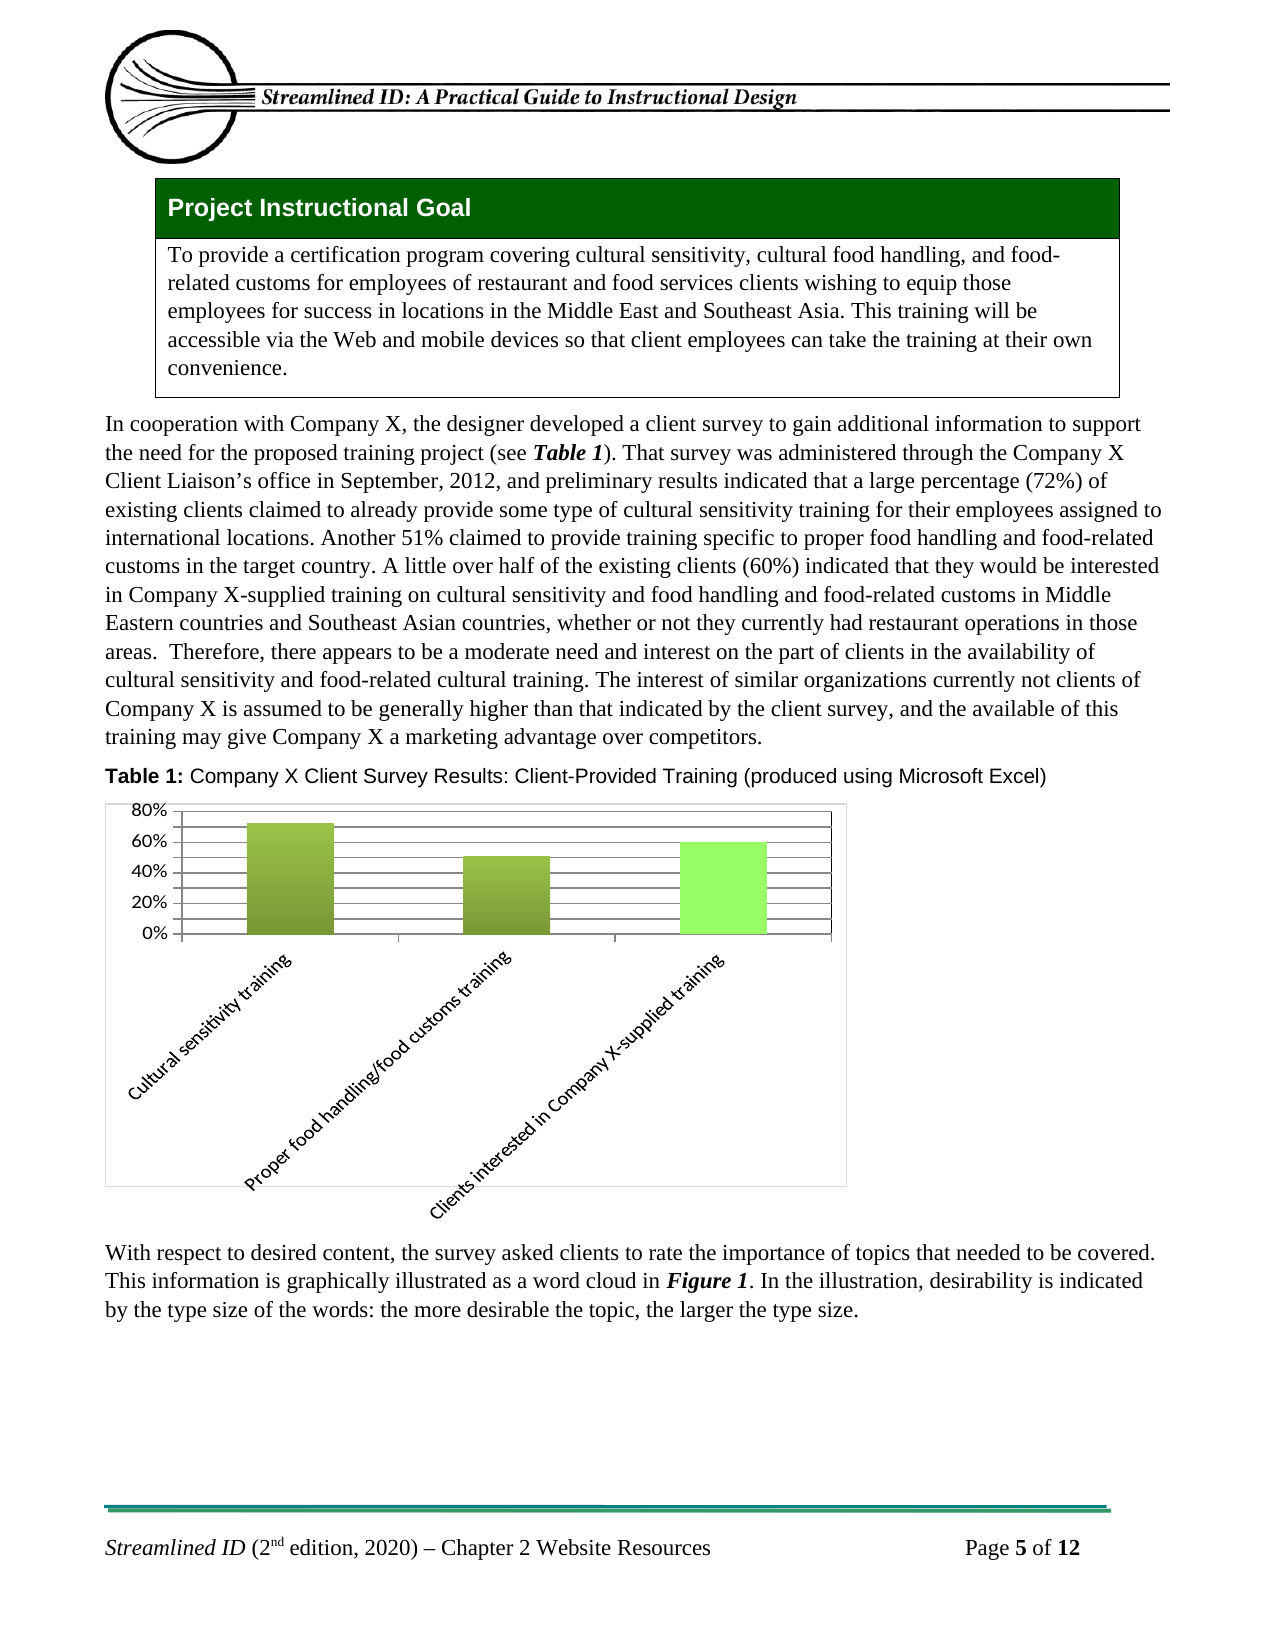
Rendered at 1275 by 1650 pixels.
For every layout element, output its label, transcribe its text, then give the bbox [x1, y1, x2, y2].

text Table 1: Company X Client Survey Results: Client-Provided Training (produced using Microsoft Excel) [105, 764, 1170, 788]
table_cell To provide a certification program covering cultural sensitivity, cultural food handling, and food-related customs for employees of restaurant and food services clients wishing to equip those employees for success in locations in the Middle East and Southeast Asia. This training will be accessible via the Web and mobile devices so that client employees can take the training at their own convenience. [156, 239, 1119, 397]
table_header Project Instructional Goal [156, 179, 1119, 238]
text In cooperation with Company X, the designer developed a client survey to gain additional information to support the need for the proposed training project (see Table 1). That survey was administered through the Company X Client Liaison’s office in September, 2012, and preliminary results indicated that a large percentage (72%) of existing clients claimed to already provide some type of cultural sensitivity training for their employees assigned to international locations. Another 51% claimed to provide training specific to proper food handling and food-related customs in the target country. A little over half of the existing clients (60%) indicated that they would be interested in Company X-supplied training on cultural sensitivity and food handling and food-related customs in Middle Eastern countries and Southeast Asian countries, whether or not they currently had restaurant operations in those areas. Therefore, there appears to be a moderate need and interest on the part of clients in the availability of cultural sensitivity and food-related cultural training. The interest of similar organizations currently not clients of Company X is assumed to be generally higher than that indicated by the client survey, and the available of this training may give Company X a marketing advantage over competitors. [105, 410, 1170, 749]
text With respect to desired content, the survey asked clients to rate the importance of topics that needed to be covered. This information is graphically illustrated as a word cloud in Figure 1. In the illustration, desirability is indicated by the type size of the words: the more desirable the topic, the larger the type size. [105, 1239, 1170, 1322]
picture [105, 30, 1170, 164]
